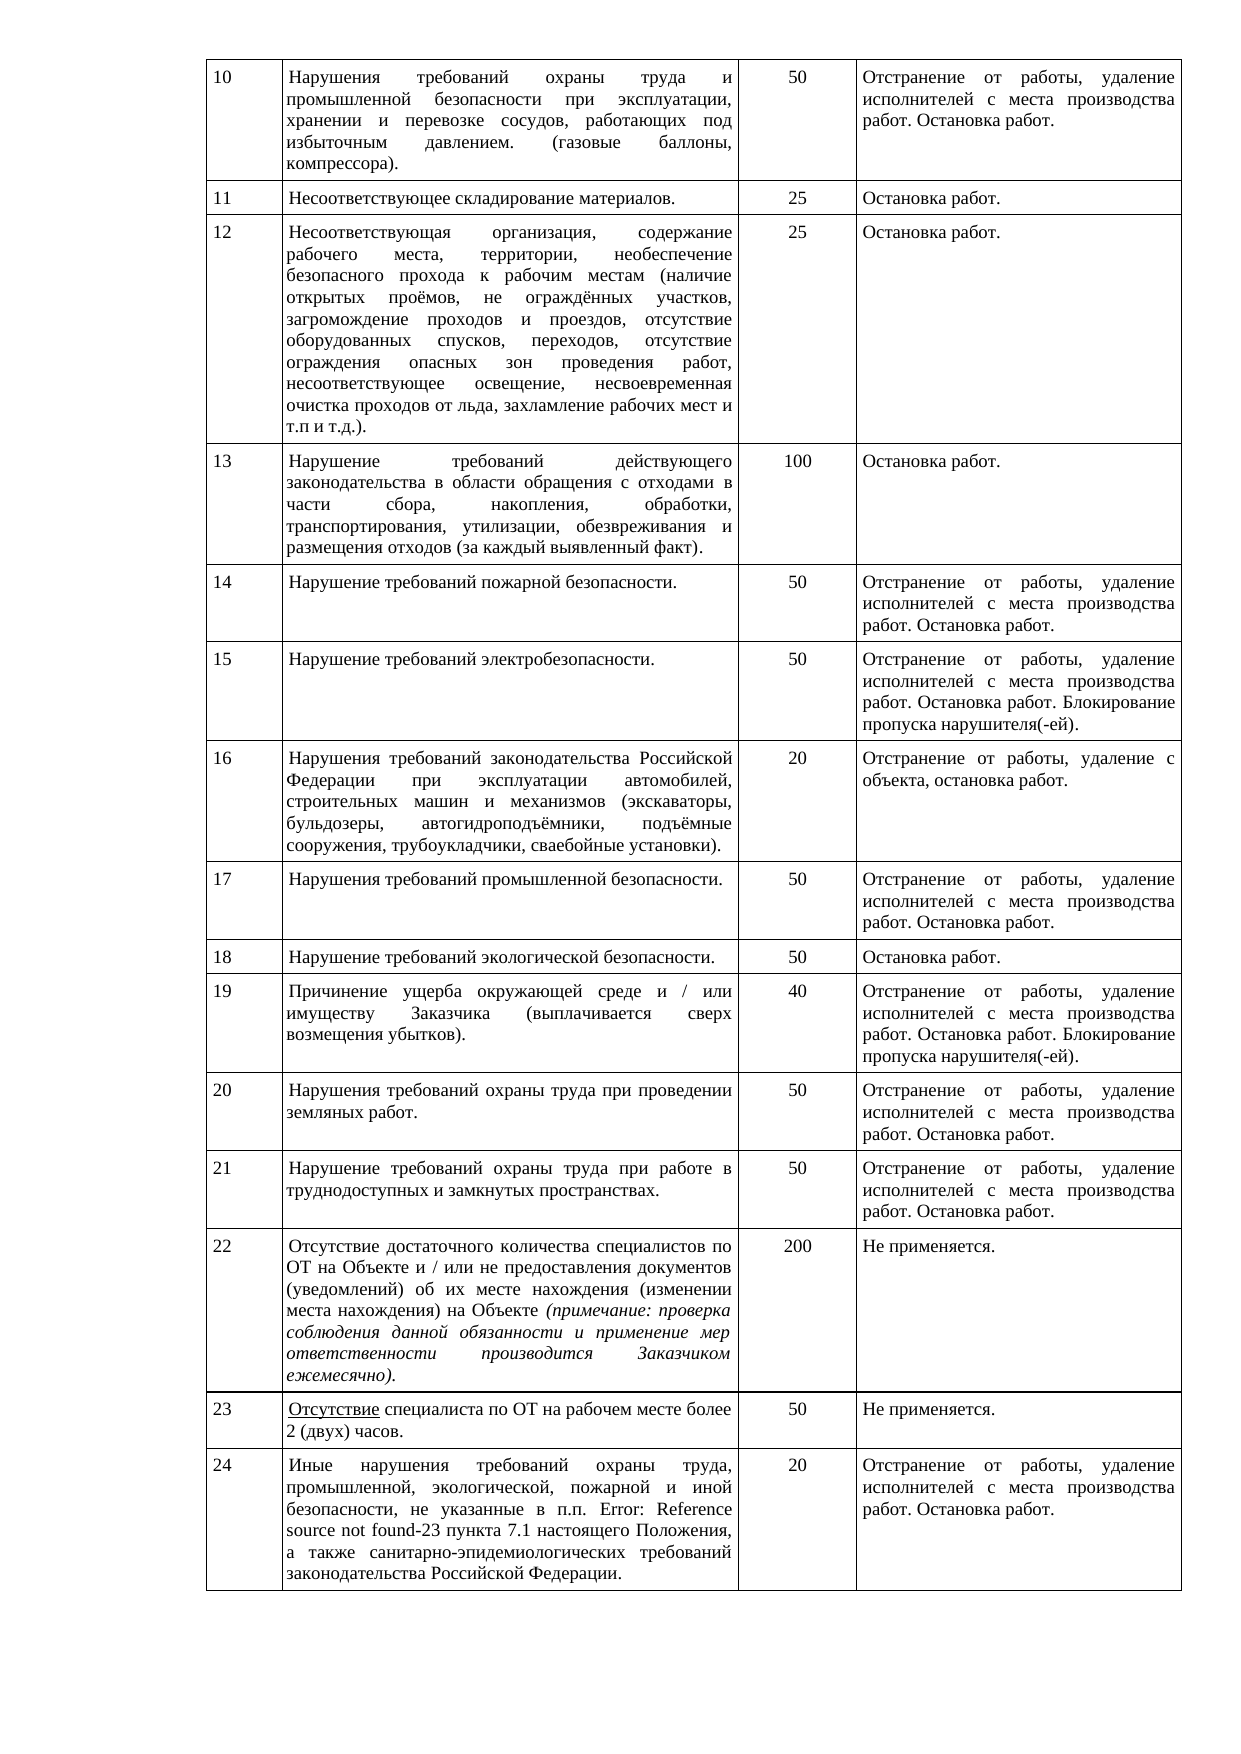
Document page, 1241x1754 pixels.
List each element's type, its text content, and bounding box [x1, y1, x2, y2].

table_cell 22 [207, 1229, 282, 1391]
table_cell 40 [739, 974, 856, 1072]
table_cell 25 [739, 215, 856, 443]
table_cell Остановка работ. [857, 940, 1181, 973]
table_cell 10 [207, 60, 282, 180]
table_cell Не применяется. [857, 1229, 1181, 1391]
table_cell 50 [739, 1393, 856, 1447]
table_cell 50 [739, 940, 856, 973]
table_cell 50 [739, 1151, 856, 1227]
table_cell 200 [739, 1229, 856, 1391]
table_cell Остановка работ. [857, 181, 1181, 214]
table_cell 100 [739, 444, 856, 563]
table_cell 50 [739, 642, 856, 740]
table_cell 24 [207, 1449, 282, 1590]
table_cell Нарушение требований охраны труда при работе в труднодоступных и замкнутых пространствах. [283, 1151, 738, 1227]
table_cell 19 [207, 974, 282, 1072]
table_cell 25 [739, 181, 856, 214]
table_cell 50 [739, 60, 856, 180]
table_cell Отсутствие специалиста по ОТ на рабочем месте более 2 (двух) часов. [283, 1393, 738, 1447]
table_cell 20 [739, 741, 856, 861]
table_cell 11 [207, 181, 282, 214]
table_cell 18 [207, 940, 282, 973]
table_cell 50 [739, 862, 856, 939]
table_cell 20 [207, 1073, 282, 1150]
table_cell 23 [207, 1393, 282, 1447]
table_cell 21 [207, 1151, 282, 1227]
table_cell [857, 1449, 1181, 1590]
table_cell Нарушение требований электробезопасности. [283, 642, 738, 740]
table_cell Нарушения требований промышленной безопасности. [283, 862, 738, 939]
table_cell 50 [739, 1073, 856, 1150]
table_cell Отстранение от работы, удаление исполнителей с места производства работ. Остановка работ. [857, 862, 1181, 939]
table_cell Нарушение требований экологической безопасности. [283, 940, 738, 973]
table_cell Отсутствие достаточного количества специалистов по ОТ на Объекте и / или не предоставления документов (уведомлений) об их месте нахождения (изменении места нахождения) на Объекте (примечание: проверка соблюдения данной обязанности и применение мер ответственности производится Заказчиком ежемесячно). [283, 1229, 738, 1391]
table_cell Отстранение от работы, удаление исполнителей с места производства работ. Остановка работ. Блокирование пропуска нарушителя(-ей). [857, 974, 1181, 1072]
table_cell Остановка работ. [857, 444, 1181, 563]
table_cell Отстранение от работы, удаление с объекта, остановка работ. [857, 741, 1181, 861]
table_cell Несоответствующая организация, содержание рабочего места, территории, необеспечение безопасного прохода к рабочим местам (наличие открытых проёмов, не ограждённых участков, загромождение проходов и проездов, отсутствие оборудованных спусков, переходов, отсутствие ограждения опасных зон проведения работ, несоответствующее освещение, несвоевременная очистка проходов от льда, захламление рабочих мест и т.п и т.д.). [283, 215, 738, 443]
table_cell 50 [739, 565, 856, 641]
table_cell Отстранение от работы, удаление исполнителей с места производства работ. Остановка работ. [857, 1151, 1181, 1227]
table_cell Отстранение от работы, удаление исполнителей с места производства работ. Остановка работ. [857, 565, 1181, 641]
table_cell 15 [207, 642, 282, 740]
table_cell Несоответствующее складирование материалов. [283, 181, 738, 214]
table_cell Отстранение от работы, удаление исполнителей с места производства работ. Остановка работ. Блокирование пропуска нарушителя(-ей). [857, 642, 1181, 740]
table_cell Нарушения требований охраны труда при проведении земляных работ. [283, 1073, 738, 1150]
table_cell Нарушения требований охраны труда и промышленной безопасности при эксплуатации, хранении и перевозке сосудов, работающих под избыточным давлением. (газовые баллоны, компрессора). [283, 60, 738, 180]
table_cell 20 [739, 1449, 856, 1590]
table_cell 17 [207, 862, 282, 939]
table_cell Нарушения требований законодательства Российской Федерации при эксплуатации автомобилей, строительных машин и механизмов (экскаваторы, бульдозеры, автогидроподъёмники, подъёмные сооружения, трубоукладчики, сваебойные установки). [283, 741, 738, 861]
table_cell Отстранение от работы, удаление исполнителей с места производства работ. Остановка работ. [857, 1073, 1181, 1150]
table_cell 14 [207, 565, 282, 641]
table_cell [857, 60, 1181, 180]
table_cell 12 [207, 215, 282, 443]
table_cell Нарушение требований действующего законодательства в области обращения с отходами в части сбора, накопления, обработки, транспортирования, утилизации, обезвреживания и размещения отходов (за каждый выявленный факт). [283, 444, 738, 563]
table_cell 16 [207, 741, 282, 861]
table_cell Нарушение требований пожарной безопасности. [283, 565, 738, 641]
table_cell Причинение ущерба окружающей среде и / или имуществу Заказчика (выплачивается сверх возмещения убытков). [283, 974, 738, 1072]
table_cell Не применяется. [857, 1393, 1181, 1447]
table_cell Остановка работ. [857, 215, 1181, 443]
table_cell 13 [207, 444, 282, 563]
